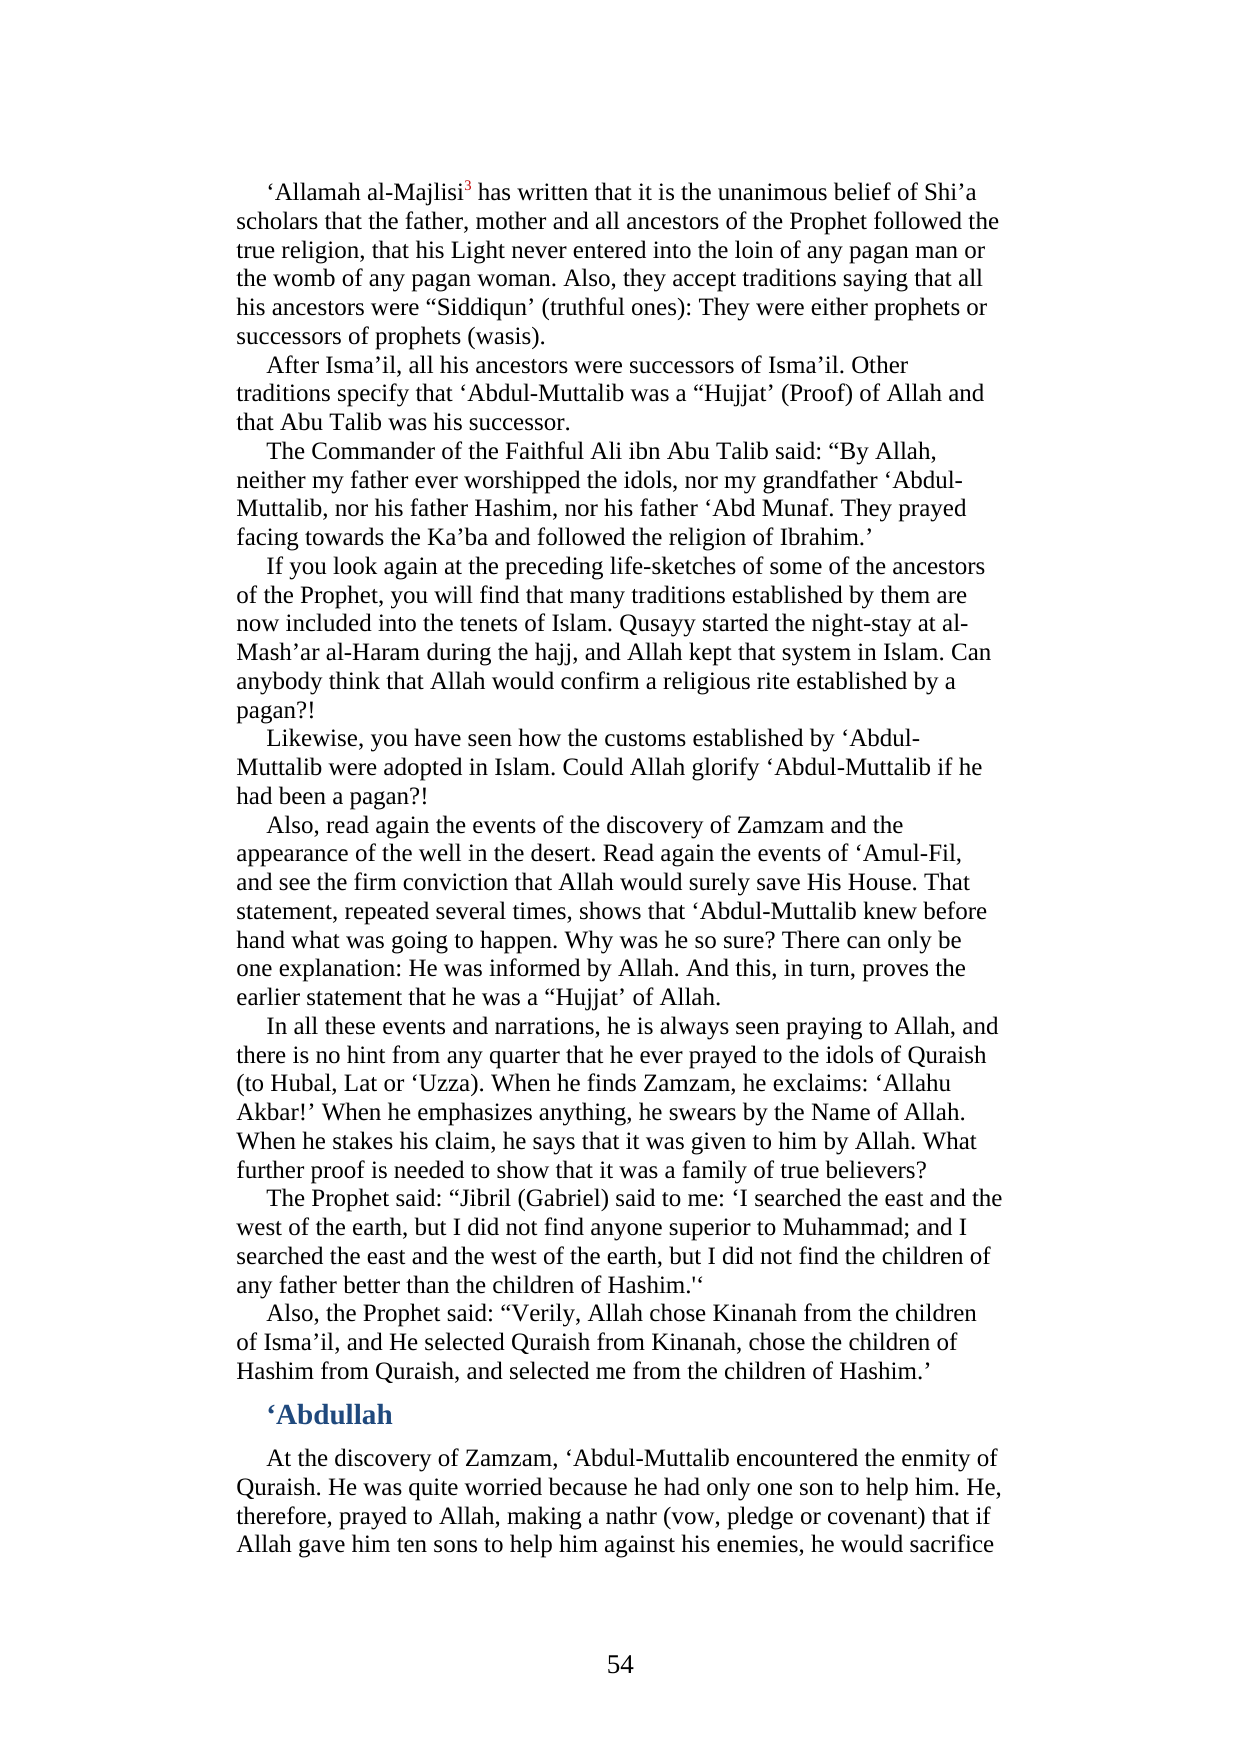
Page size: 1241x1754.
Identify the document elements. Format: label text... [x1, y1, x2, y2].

subtitle ‘Abdullah [236, 1397, 1004, 1431]
text In all these events and narrations, he is always seen praying to Allah, and there is no hint from any quarter that he ever prayed to the idols of Quraish (to Hubal, Lat or ‘Uzza). When he finds Zamzam, he exclaims: ‘Allahu Akbar!’ When he emphasizes anything, he swears by the Name of Allah. When he stakes his claim, he says that it was given to him by Allah. What further proof is needed to show that it was a family of true believers? [236, 1011, 1004, 1183]
text Also, the Prophet said: “Verily, Allah chose Kinanah from the children of Isma’il, and He selected Quraish from Kinanah, chose the children of Hashim from Quraish, and selected me from the children of Hashim.’ [236, 1298, 1004, 1385]
text Also, read again the events of the discovery of Zamzam and the appearance of the well in the desert. Read again the events of ‘Amul-Fil, and see the firm conviction that Allah would surely save His House. That statement, repeated several times, shows that ‘Abdul-Muttalib knew before hand what was going to happen. Why was he so sure? There can only be one explanation: He was informed by Allah. And this, in turn, proves the earlier statement that he was a “Hujjat’ of Allah. [236, 810, 1004, 1011]
text The Commander of the Faithful Ali ibn Abu Talib said: “By Allah, neither my father ever worshipped the idols, nor my grandfather ‘Abdul-Muttalib, nor his father Hashim, nor his father ‘Abd Munaf. They prayed facing towards the Ka’ba and followed the religion of Ibrahim.’ [236, 436, 1004, 551]
text If you look again at the preceding life-sketches of some of the ancestors of the Prophet, you will find that many traditions established by them are now included into the tenets of Islam. Qusayy started the night-stay at al-Mash’ar al-Haram during the hajj, and Allah kept that system in Islam. Can anybody think that Allah would confirm a religious rite established by a pagan?! [236, 551, 1004, 723]
text After Isma’il, all his ancestors were successors of Isma’il. Other traditions specify that ‘Abdul-Muttalib was a “Hujjat’ (Proof) of Allah and that Abu Talib was his successor. [236, 350, 1004, 436]
text ‘Allamah al-Majlisi3 has written that it is the unanimous belief of Shi’a scholars that the father, mother and all ancestors of the Prophet followed the true religion, that his Light never entered into the loin of any pagan man or the womb of any pagan woman. Also, they accept traditions saying that all his ancestors were “Siddiqun’ (truthful ones): They were either prophets or successors of prophets (wasis). [236, 177, 1004, 350]
text Likewise, you have seen how the customs established by ‘Abdul-Muttalib were adopted in Islam. Could Allah glorify ‘Abdul-Muttalib if he had been a pagan?! [236, 723, 1004, 810]
text The Prophet said: “Jibril (Gabriel) said to me: ‘I searched the east and the west of the earth, but I did not find anyone superior to Muhammad; and I searched the east and the west of the earth, but I did not find the children of any father better than the children of Hashim.'‘ [236, 1183, 1004, 1298]
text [236, 1443, 1004, 1558]
